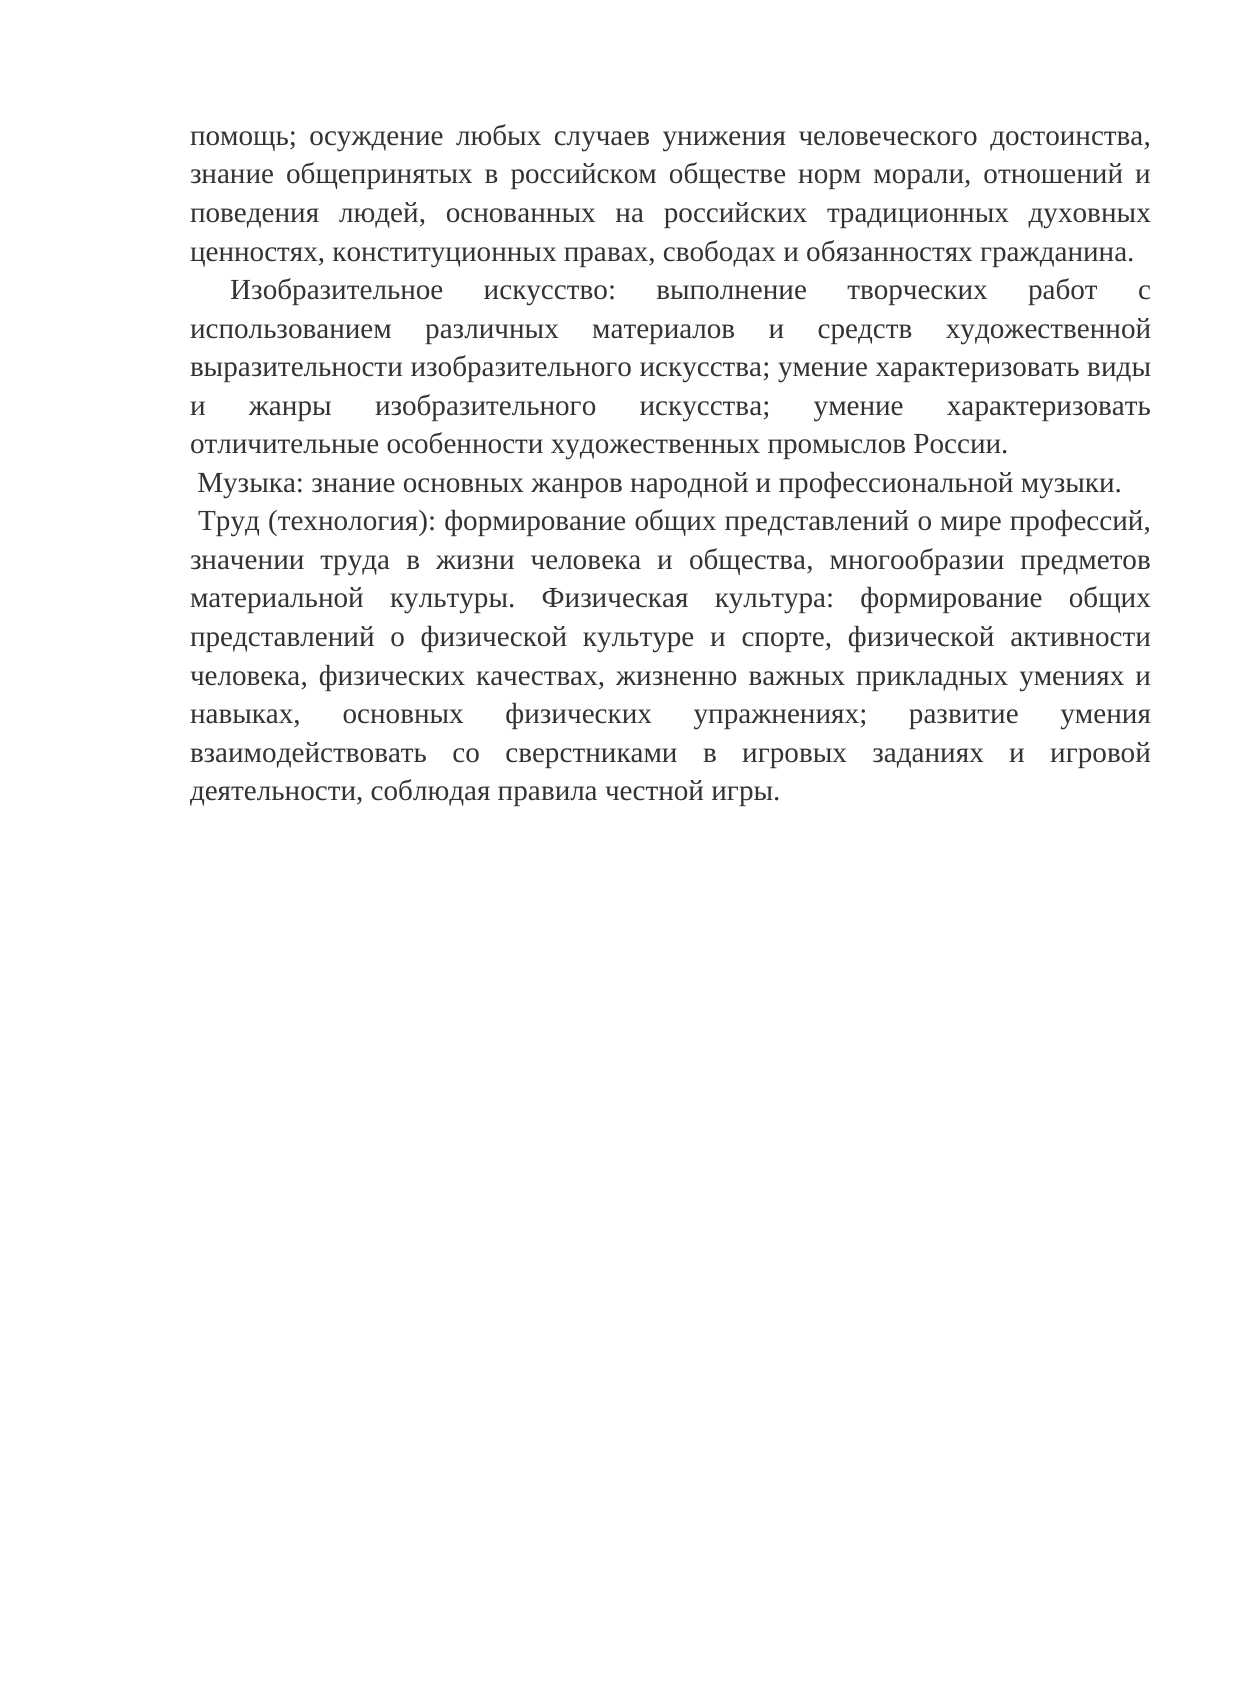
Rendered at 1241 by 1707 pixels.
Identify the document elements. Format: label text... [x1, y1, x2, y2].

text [190, 118, 1152, 267]
text Изобразительное искусство: выполнение творческих работ с использованием различных материалов и средств художественной выразительности изобразительного искусства; умение характеризовать виды и жанры изобразительного искусства; умение характеризовать отличительные особенности художественных промыслов России. [190, 272, 1152, 460]
text Музыка: знание основных жанров народной и профессиональной музыки. [190, 465, 1152, 498]
text Труд (технология): формирование общих представлений о мире профессий, значении труда в жизни человека и общества, многообразии предметов материальной культуры. Физическая культура: формирование общих представлений о физической культуре и спорте, физической активности человека, физических качествах, жизненно важных прикладных умениях и навыках, основных физических упражнениях; развитие умения взаимодействовать со сверстниками в игровых заданиях и игровой деятельности, соблюдая правила честной игры. [190, 503, 1152, 807]
